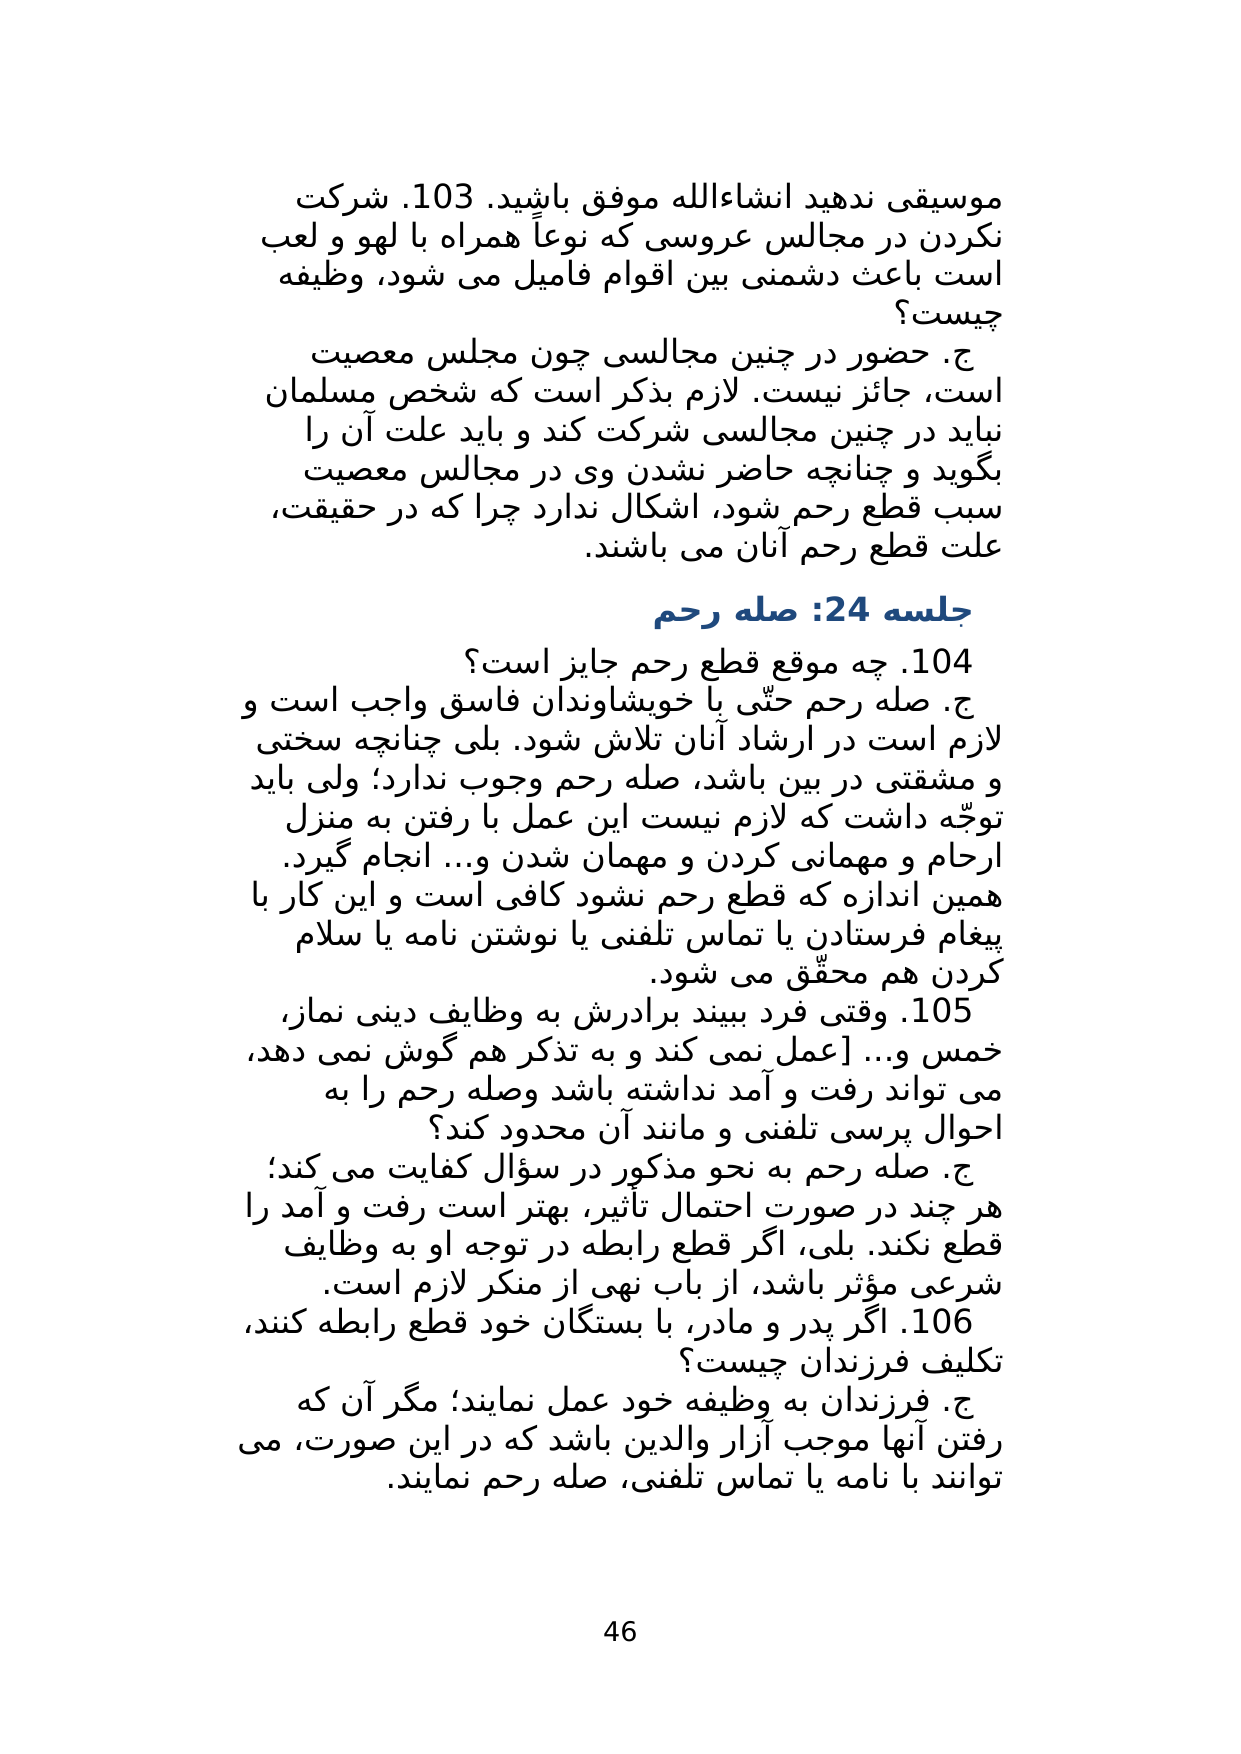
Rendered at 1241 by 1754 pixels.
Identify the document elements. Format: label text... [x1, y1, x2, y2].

text 106. اگر پدر و مادر، با بستگان خود قطع رابطه کنند، تکلیف فرزندان چیست؟ [236, 1303, 1004, 1380]
text 104. چه موقع قطع رحم جایز است؟ [236, 642, 1004, 681]
text ج. صله رحم به نحو مذکور در سؤال کفایت می کند؛ هر چند در صورت احتمال تأثیر، بهتر است رفت و آمد را قطع نکند. بلی، اگر قطع رابطه در توجه او به وظایف شرعی مؤثر باشد، از باب نهی از منکر لازم است. [236, 1147, 1004, 1303]
text ج. فرزندان به وظیفه خود عمل نمایند؛ مگر آن که رفتن آنها موجب آزار والدین باشد که در این صورت، می توانند با نامه یا تماس تلفنی، صله رحم نمایند. [236, 1380, 1004, 1497]
text 105. وقتی فرد ببیند برادرش به وظایف دینی نماز، خمس و... [عمل نمی کند و به تذکر هم گوش نمی دهد، می تواند رفت و آمد نداشته باشد وصله رحم را به احوال پرسی تلفنی و مانند آن محدود کند؟ [236, 992, 1004, 1147]
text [236, 177, 1004, 333]
text ج. حضور در چنین مجالسی چون مجلس معصیت است، جائز نیست. لازم بذکر است که شخص مسلمان نباید در چنین مجالسی شرکت کند و باید علت آن را بگوید و چنانچه حاضر نشدن وی در مجالس معصیت سبب قطع رحم شود، اشکال ندارد چرا که در حقیقت، علت قطع رحم آنان می باشند. [236, 333, 1004, 566]
subtitle جلسه 24: صله رحم [236, 591, 1004, 629]
text ج. صله رحم حتّی با خویشاوندان فاسق واجب است و لازم است در ارشاد آنان تلاش شود. بلی چنانچه سختی و مشقتی در بین باشد، صله رحم وجوب ندارد؛ ولی باید توجّه داشت که لازم نیست این عمل با رفتن به منزل ارحام و مهمانی کردن و مهمان شدن و... انجام گیرد. همین اندازه که قطع رحم نشود کافی است و این کار با پیغام فرستادن یا تماس تلفنی یا نوشتن نامه یا سلام کردن هم محقّق می شود. [236, 681, 1004, 992]
